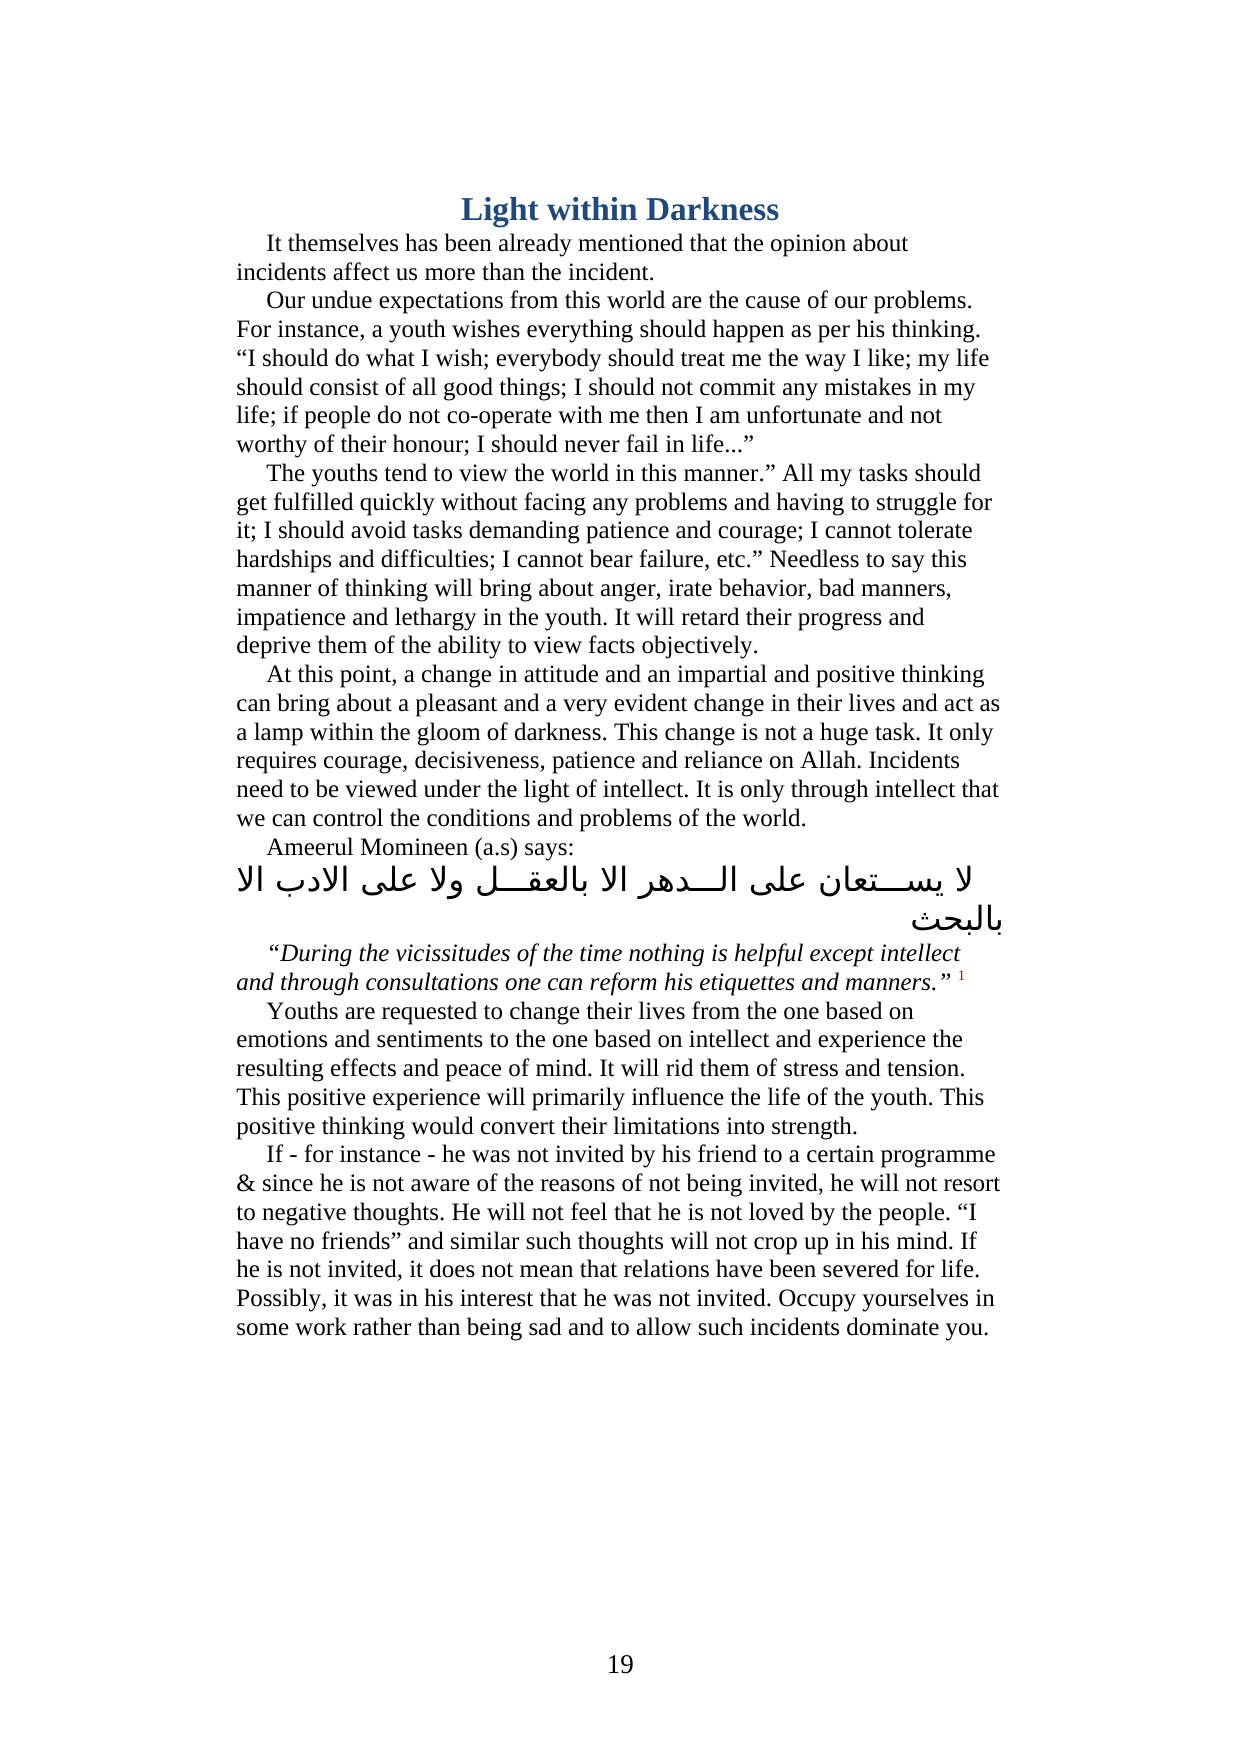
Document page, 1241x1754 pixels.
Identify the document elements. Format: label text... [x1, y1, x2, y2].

text The youths tend to view the world in this manner.” All my tasks should get fulfilled quickly without facing any problems and having to struggle for it; I should avoid tasks demanding patience and courage; I cannot tolerate hardships and difficulties; I cannot bear failure, etc.” Needless to say this manner of thinking will bring about anger, irate behavior, bad manners, impatience and lethargy in the youth. It will retard their progress and deprive them of the ability to view facts objectively. [236, 458, 1004, 659]
text “During the vicissitudes of the time nothing is helpful except intellect and through consultations one can reform his etiquettes and manners.” 1 [236, 938, 1004, 996]
subtitle Light within Darkness [236, 190, 1004, 228]
text If - for instance - he was not invited by his friend to a certain programme & since he is not aware of the reasons of not being invited, he will not resort to negative thoughts. He will not feel that he is not loved by the people. “I have no friends” and similar such thoughts will not crop up in his mind. If he is not invited, it does not mean that relations have been severed for life. Possibly, it was in his interest that he was not invited. Occupy yourselves in some work rather than being sad and to allow such incidents dominate you. [236, 1139, 1004, 1341]
text Youths are requested to change their lives from the one based on emotions and sentiments to the one based on intellect and experience the resulting effects and peace of mind. It will rid them of stress and tension. This positive experience will primarily influence the life of the youth. This positive thinking would convert their limitations into strength. [236, 996, 1004, 1139]
text Ameerul Momineen (a.s) says: [236, 832, 1004, 861]
text Our undue expectations from this world are the cause of our problems. For instance, a youth wishes everything should happen as per his thinking. “I should do what I wish; everybody should treat me the way I like; my life should consist of all good things; I should not commit any mistakes in my life; if people do not co-operate with me then I am unfortunate and not worthy of their honour; I should never fail in life...” [236, 286, 1004, 458]
text At this point, a change in attitude and an impartial and positive thinking can bring about a pleasant and a very evident change in their lives and act as a lamp within the gloom of darkness. This change is not a huge task. It only requires courage, decisiveness, patience and reliance on Allah. Incidents need to be viewed under the light of intellect. It is only through intellect that we can control the conditions and problems of the world. [236, 659, 1004, 832]
text It themselves has been already mentioned that the opinion about incidents affect us more than the incident. [236, 228, 1004, 286]
text لا يستعان على الدهر الا بالعقل ولا على الادب الا بالبحث [236, 861, 1004, 938]
